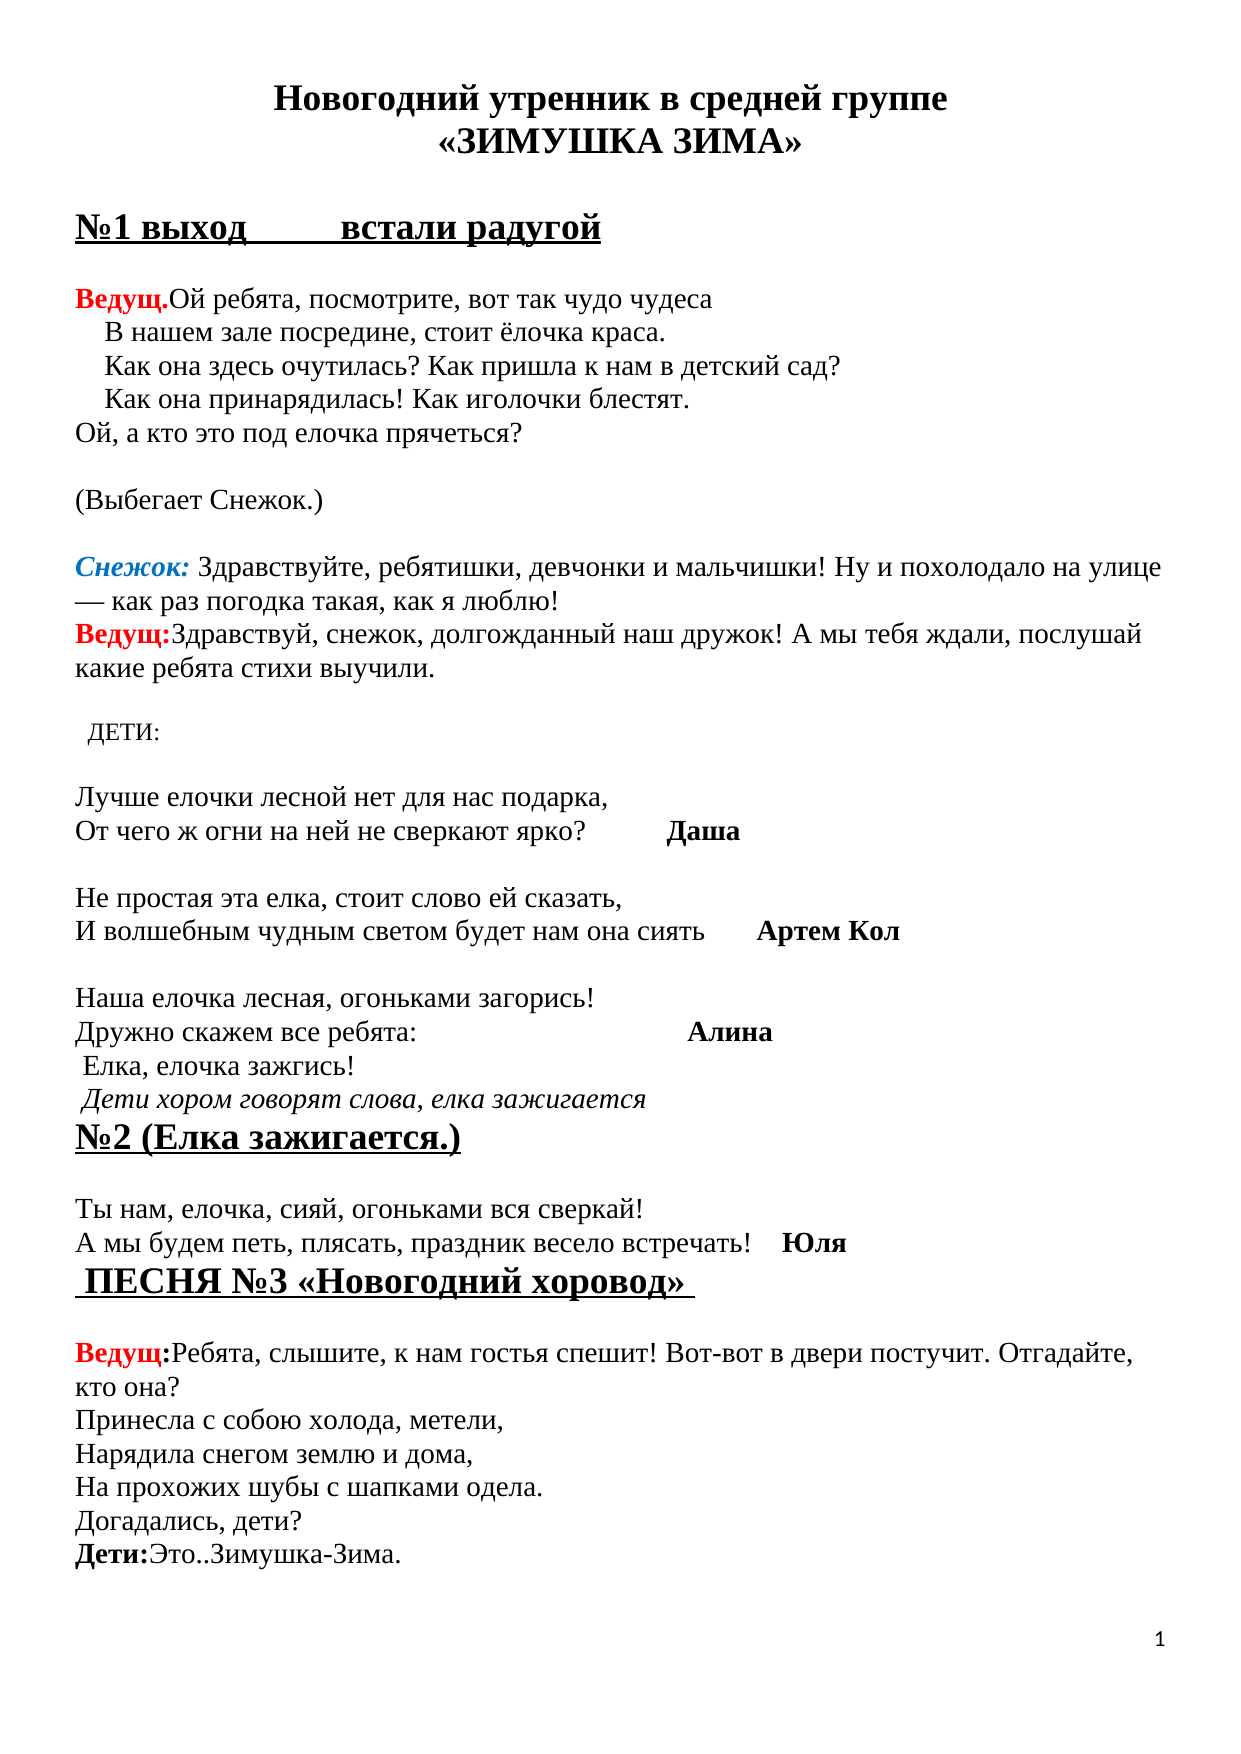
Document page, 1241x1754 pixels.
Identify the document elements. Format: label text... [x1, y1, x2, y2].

text Ты нам, елочка, сияй, огоньками вся сверкай! [75, 1191, 1165, 1225]
text От чего ж огни на ней не сверкают ярко? Даша [75, 813, 1165, 846]
text Как она принарядилась! Как иголочки блестят. [75, 382, 1165, 415]
text (Выбегает Снежок.) Снежок: Здравствуйте, ребятишки, девчонки и мальчишки! Ну и похолодало на улице — как раз погодка такая, как я люблю! [75, 482, 1165, 616]
text Как она здесь очутилась? Как пришла к нам в детский сад? [75, 348, 1165, 382]
text Не простая эта елка, стоит слово ей сказать, [75, 880, 1165, 913]
text Ведущ.Ой ребята, посмотрите, вот так чудо чудеса [75, 281, 1165, 314]
text Ведущ:Здравствуй, снежок, долгожданный наш дружок! А мы тебя ждали, послушай какие ребята стихи выучили. [75, 616, 1165, 683]
text А мы будем петь, плясать, праздник весело встречать! Юля [75, 1225, 1165, 1258]
text №1 выход встали радугой [75, 204, 1165, 247]
text И волшебным чудным светом будет нам она сиять Артем Кол [75, 913, 1165, 947]
text Дети:Это..Зимушка-Зима. [75, 1536, 1165, 1570]
text Елка, елочка зажгись! [75, 1048, 1165, 1081]
text Дружно скажем все ребята: Алина [75, 1014, 1165, 1048]
text Дети хором говорят слова, елка зажигается [75, 1081, 1165, 1115]
text В нашем зале посредине, стоит ёлочка краса. [75, 314, 1165, 348]
text Ой, а кто это под елочка прячеться? [75, 415, 1165, 449]
text Лучше елочки лесной нет для нас подарка, [75, 779, 1165, 813]
text Ведущ:Ребята, слышите, к нам гостья спешит! Вот-вот в двери постучит. Отгадайте, кто она? Принесла с собою холода, метели, Нарядила снегом землю и дома, На прохожих шубы с шапками одела. Догадались, дети? [75, 1335, 1165, 1536]
text ДЕТИ: [75, 717, 1165, 746]
text №2 (Елка зажигается.) [75, 1115, 1165, 1158]
text Новогодний утренник в средней группе [75, 75, 1165, 118]
text Наша елочка лесная, огоньками загорись! [75, 981, 1165, 1014]
text ПЕСНЯ №3 «Новогодний хоровод» [75, 1258, 1165, 1302]
text «ЗИМУШКА ЗИМА» [75, 118, 1165, 161]
